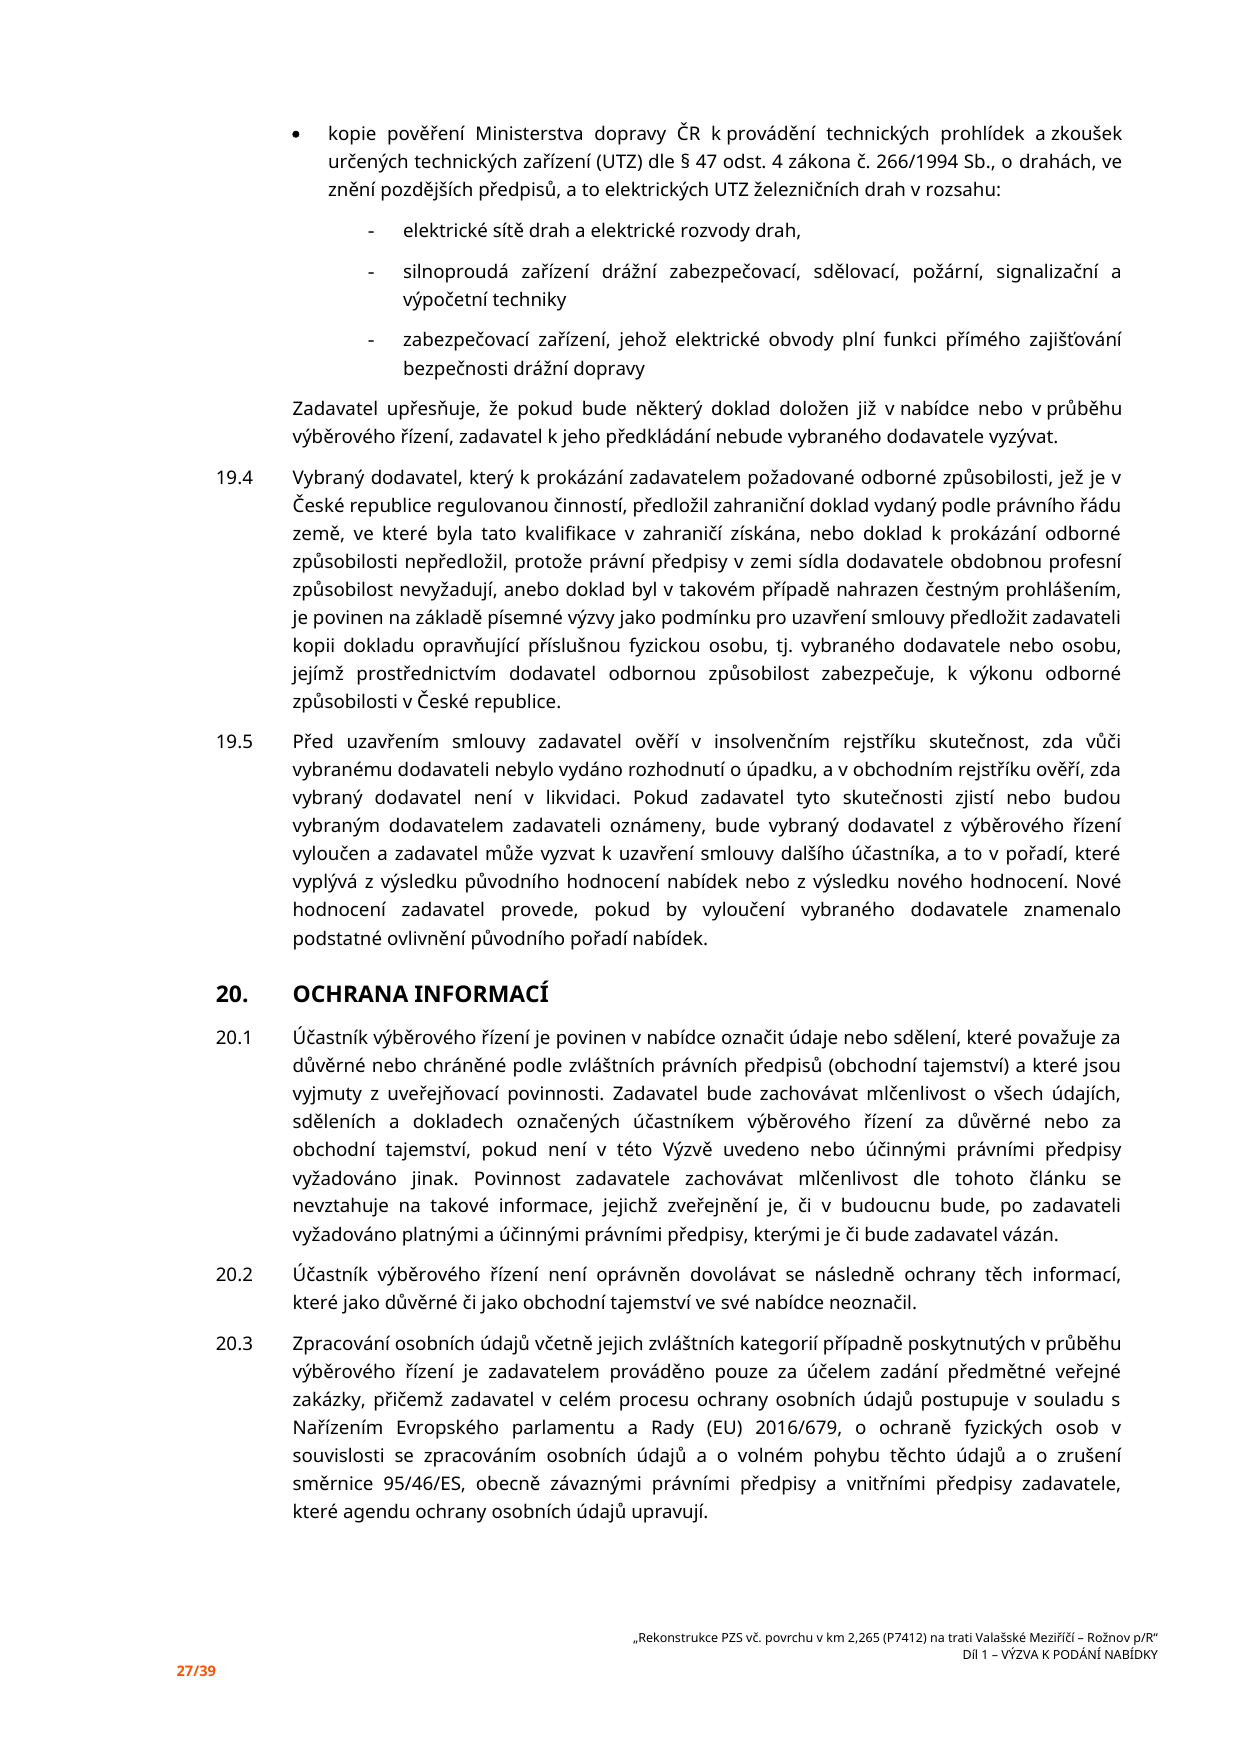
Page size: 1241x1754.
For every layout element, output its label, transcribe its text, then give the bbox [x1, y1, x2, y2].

text Před uzavřením smlouvy zadavatel ověří v insolvenčním rejstříku skutečnost, zda vůči vybranému dodavateli nebylo vydáno rozhodnutí o úpadku, a v obchodním rejstříku ověří, zda vybraný dodavatel není v likvidaci. Pokud zadavatel tyto skutečnosti zjistí nebo budou vybraným dodavatelem zadavateli oznámeny, bude vybraný dodavatel z výběrového řízení vyloučen a zadavatel může vyzvat k uzavření smlouvy dalšího účastníka, a to v pořadí, které vyplývá z výsledku původního hodnocení nabídek nebo z výsledku nového hodnocení. Nové hodnocení zadavatel provede, pokud by vyloučení vybraného dodavatele znamenalo podstatné ovlivnění původního pořadí nabídek. [216, 729, 1122, 950]
text Zpracování osobních údajů včetně jejich zvláštních kategorií případně poskytnutých v průběhu výběrového řízení je zadavatelem prováděno pouze za účelem zadání předmětné veřejné zakázky, přičemž zadavatel v celém procesu ochrany osobních údajů postupuje v souladu s Nařízením Evropského parlamentu a Rady (EU) 2016/679, o ochraně fyzických osob v souvislosti se zpracováním osobních údajů a o volném pohybu těchto údajů a o zrušení směrnice 95/46/ES, obecně závaznými právními předpisy a vnitřními předpisy zadavatele, které agendu ochrany osobních údajů upravují. [216, 1330, 1122, 1523]
text Účastník výběrového řízení je povinen v nabídce označit údaje nebo sdělení, které považuje za důvěrné nebo chráněné podle zvláštních právních předpisů (obchodní tajemství) a které jsou vyjmuty z uveřejňovací povinnosti. Zadavatel bude zachovávat mlčenlivost o všech údajích, sděleních a dokladech označených účastníkem výběrového řízení za důvěrné nebo za obchodní tajemství, pokud není v této Výzvě uvedeno nebo účinnými právními předpisy vyžadováno jinak. Povinnost zadavatele zachovávat mlčenlivost dle tohoto článku se nevztahuje na takové informace, jejichž zveřejnění je, či v budoucnu bude, po zadavateli vyžadováno platnými a účinnými právními předpisy, kterými je či bude zadavatel vázán. [216, 1025, 1122, 1246]
list zabezpečovací zařízení, jehož elektrické obvody plní funkci přímého zajišťování bezpečnosti drážní dopravy [365, 327, 1122, 380]
text Účastník výběrového řízení není oprávněn dovolávat se následně ochrany těch informací, které jako důvěrné či jako obchodní tajemství ve své nabídce neoznačil. [216, 1261, 1122, 1315]
text Zadavatel upřesňuje, že pokud bude některý doklad doložen již v nabídce nebo v průběhu výběrového řízení, zadavatel k jeho předkládání nebude vybraného dodavatele vyzývat. [292, 395, 1122, 449]
text Vybraný dodavatel, který k prokázání zadavatelem požadované odborné způsobilosti, jež je v České republice regulovanou činností, předložil zahraniční doklad vydaný podle právního řádu země, ve které byla tato kvalifikace v zahraničí získána, nebo doklad k prokázání odborné způsobilosti nepředložil, protože právní předpisy v zemi sídla dodavatele obdobnou profesní způsobilost nevyžadují, anebo doklad byl v takovém případě nahrazen čestným prohlášením, je povinen na základě písemné výzvy jako podmínku pro uzavření smlouvy předložit zadavateli kopii dokladu opravňující příslušnou fyzickou osobu, tj. vybraného dodavatele nebo osobu, jejímž prostřednictvím dodavatel odbornou způsobilost zabezpečuje, k výkonu odborné způsobilosti v České republice. [216, 464, 1122, 714]
list elektrické sítě drah a elektrické rozvody drah, [365, 217, 1122, 243]
text OCHRANA INFORMACÍ [216, 978, 1122, 1009]
text kopie pověření Ministerstva dopravy ČR k provádění technických prohlídek a zkoušek určených technických zařízení (UTZ) dle § 47 odst. 4 zákona č. 266/1994 Sb., o drahách, ve znění pozdějších předpisů, a to elektrických UTZ železničních drah v rozsahu: [292, 121, 1122, 202]
list silnoproudá zařízení drážní zabezpečovací, sdělovací, požární, signalizační a výpočetní techniky [365, 258, 1122, 312]
